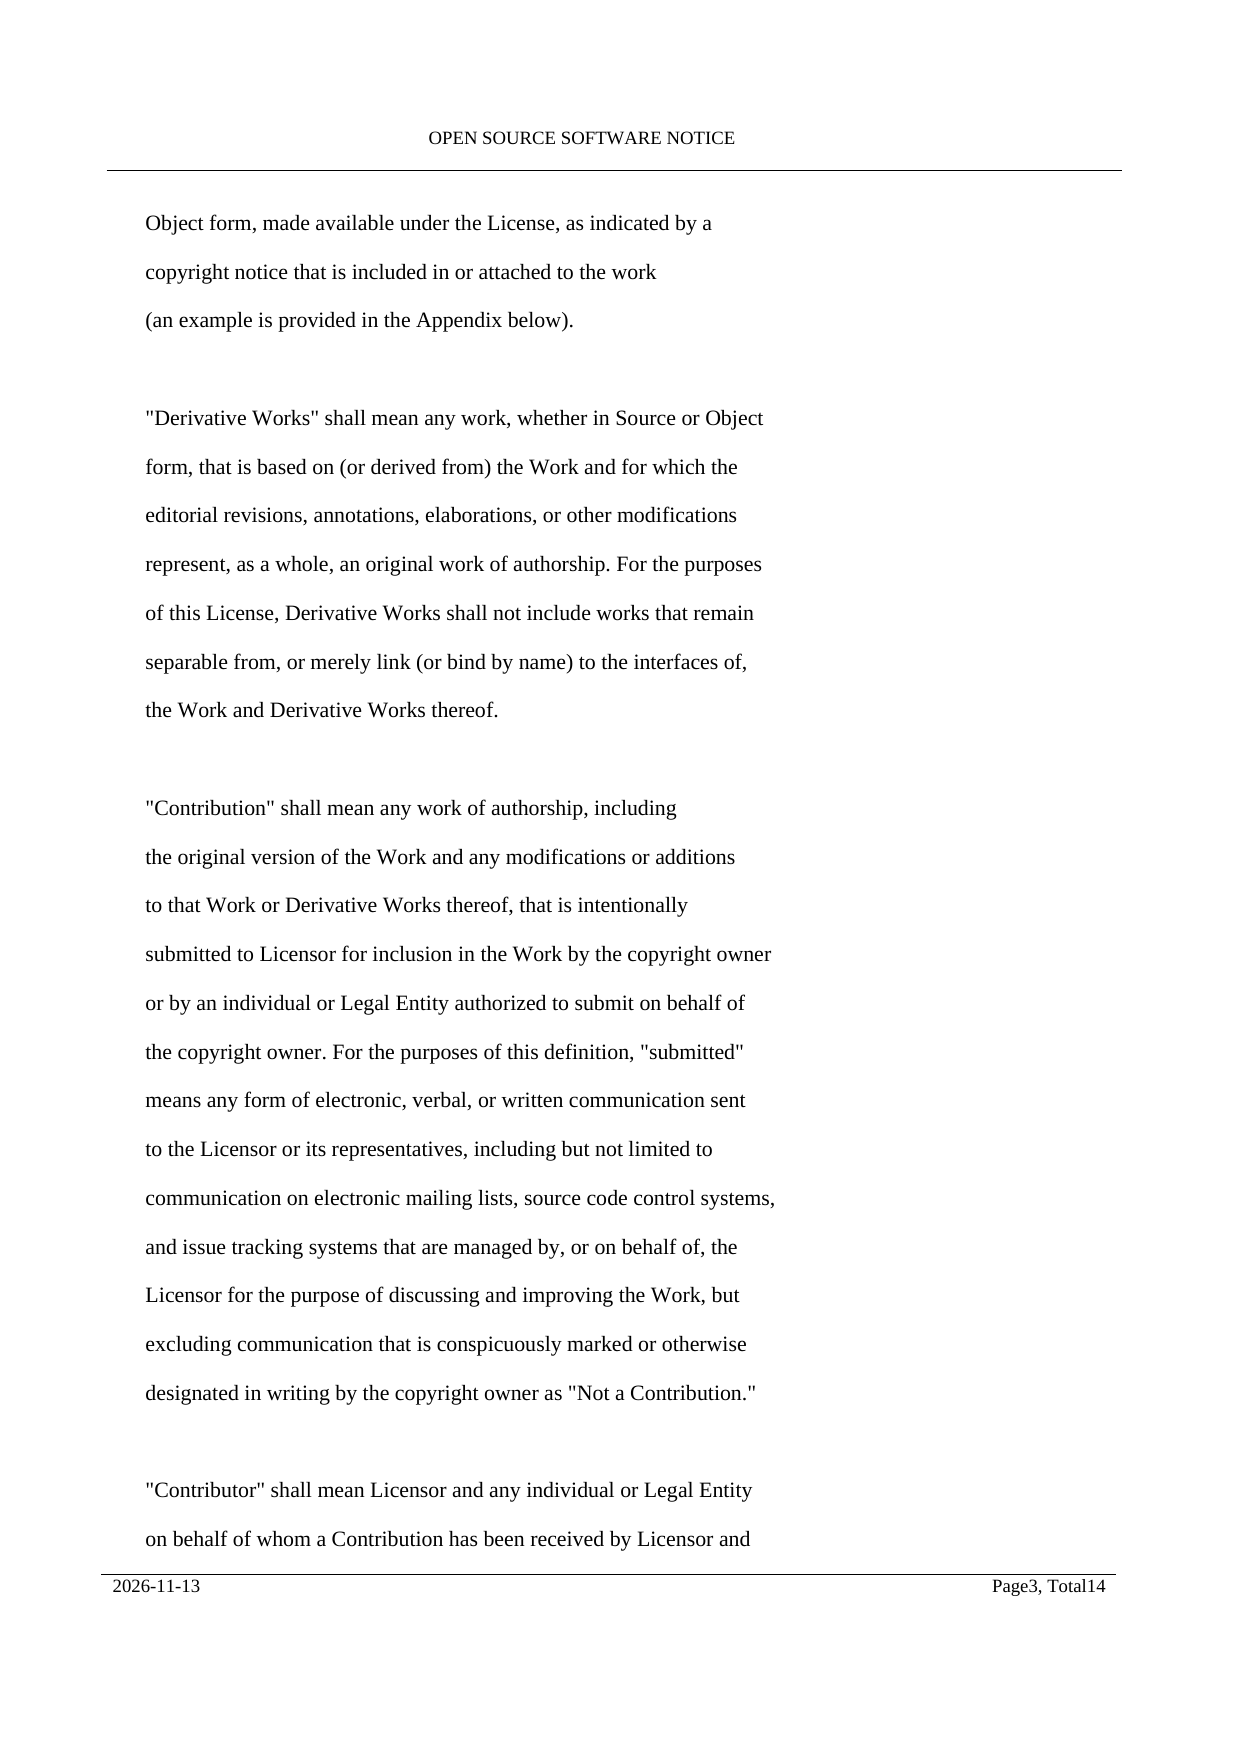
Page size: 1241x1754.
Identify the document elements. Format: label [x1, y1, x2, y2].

text [112, 206, 1128, 1555]
